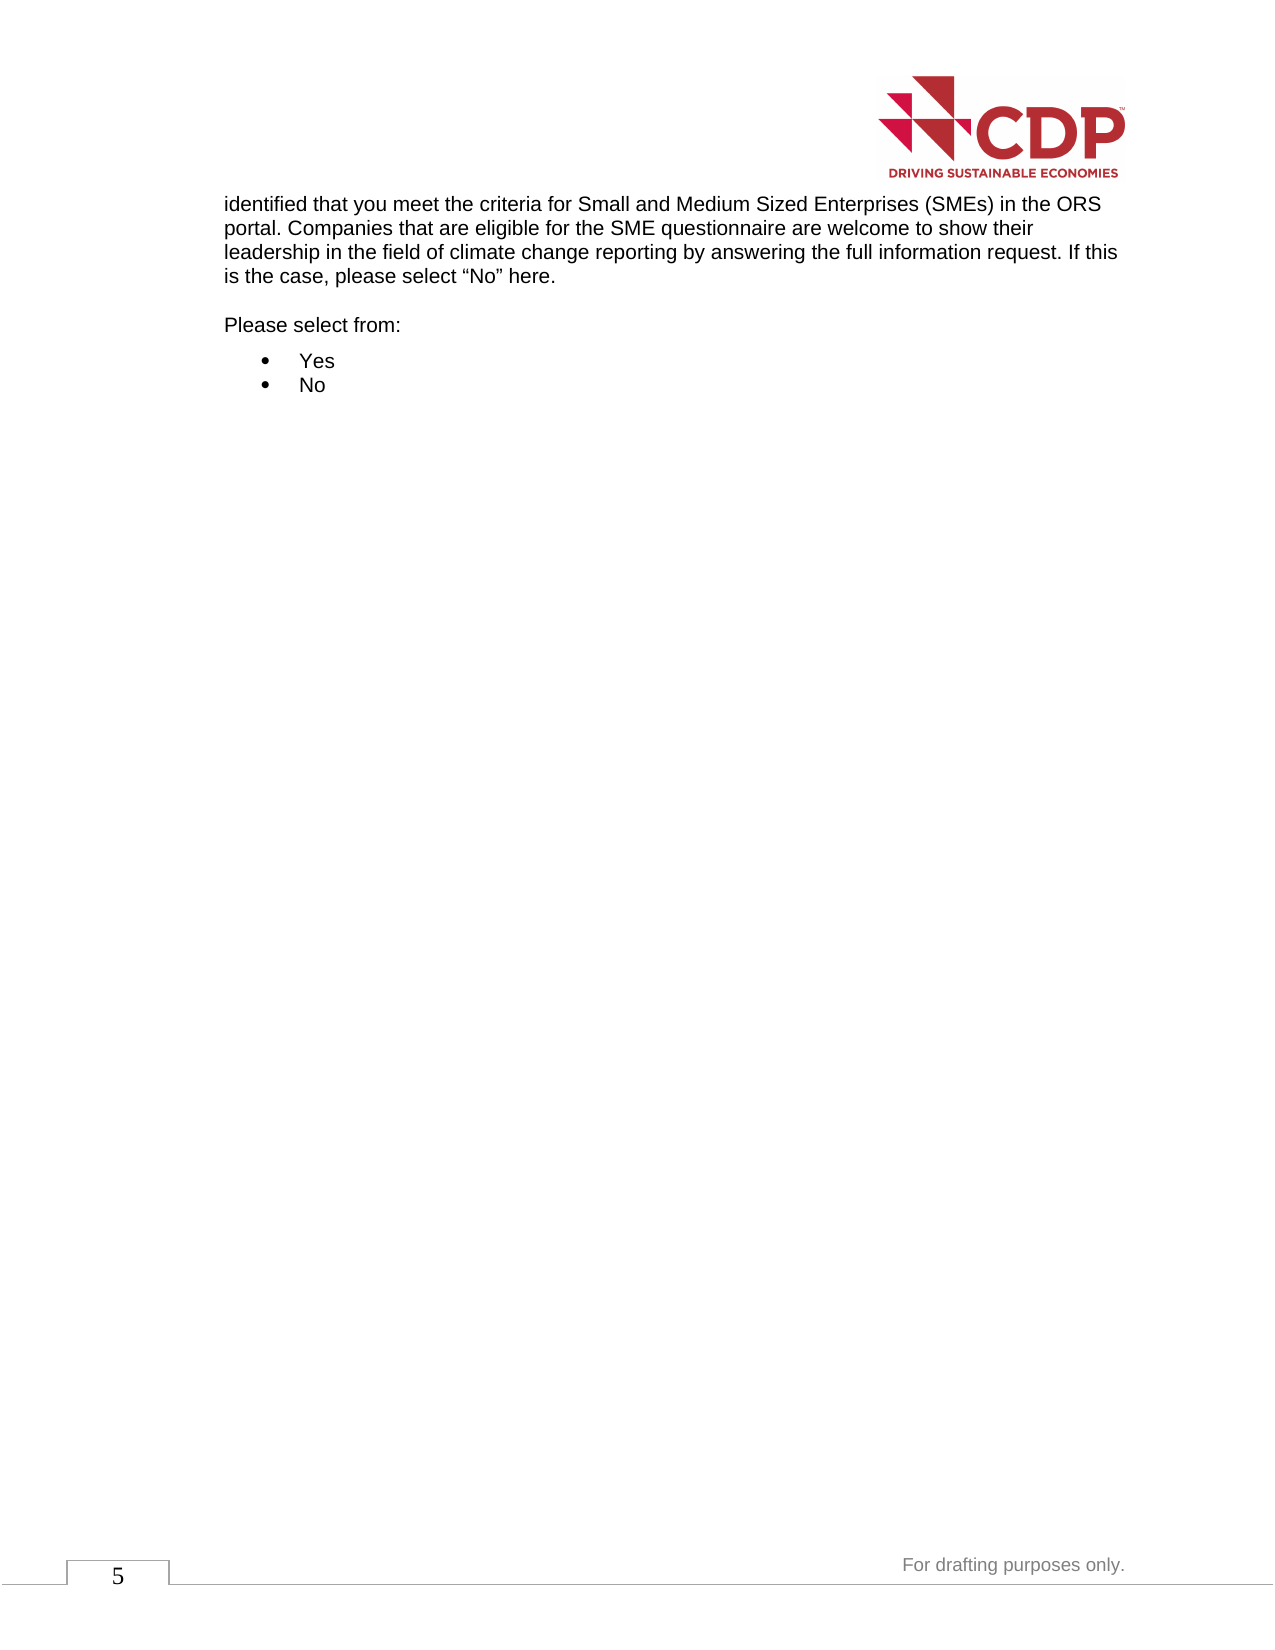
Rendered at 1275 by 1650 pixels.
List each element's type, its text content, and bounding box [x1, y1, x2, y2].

picture [876, 75, 1125, 182]
list Yes [262, 349, 1125, 373]
list No [262, 373, 1125, 397]
text Please select from: [224, 313, 1125, 337]
